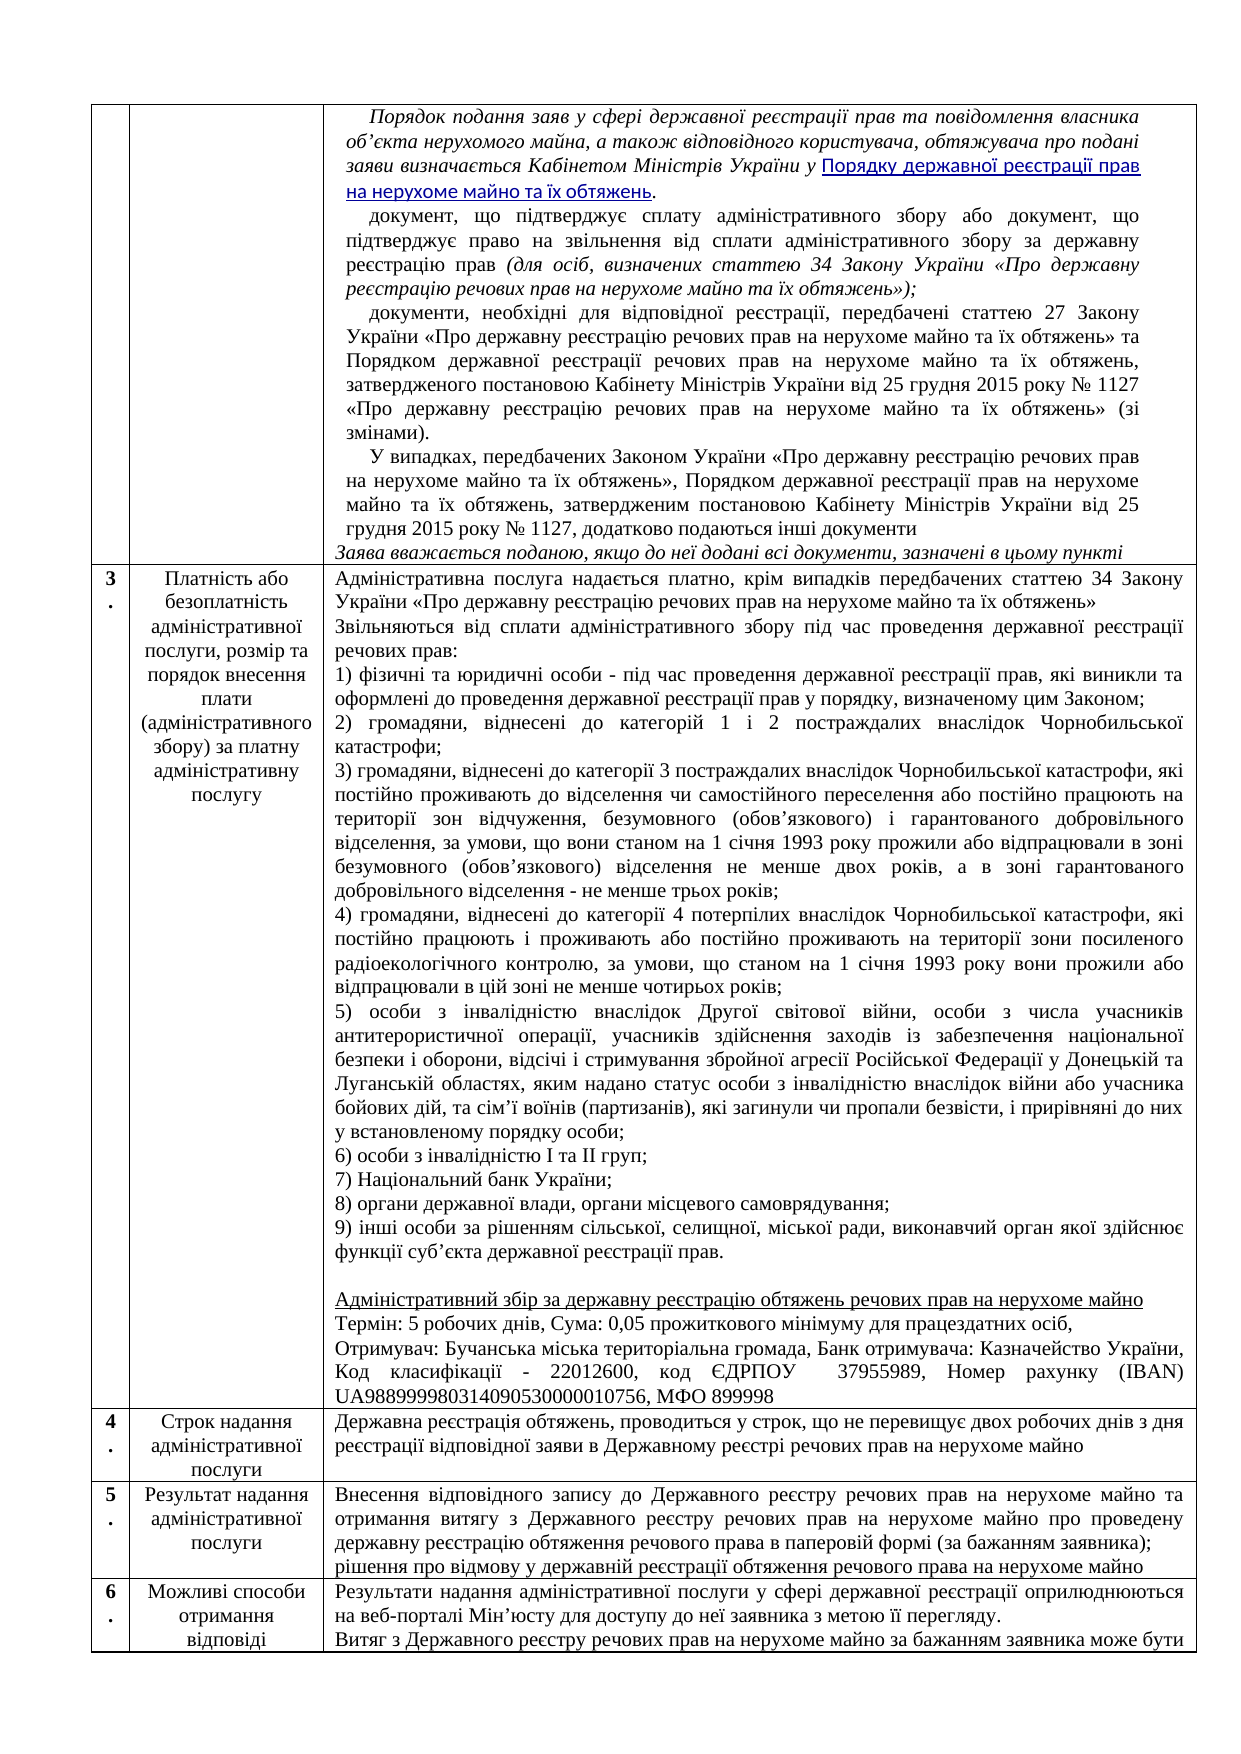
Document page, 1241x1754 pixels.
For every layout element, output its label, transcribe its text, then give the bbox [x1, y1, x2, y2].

table_cell Результат надання адміністративної послуги [130, 1482, 323, 1578]
table_cell Можливі способи отримання відповіді (результату) [266, 1579, 323, 1651]
table_cell Можливі способи отримання відповіді (результату) [130, 1579, 187, 1651]
table_cell 5. [92, 1482, 129, 1578]
table_cell 2. [92, 105, 129, 564]
table_cell Державна реєстрація обтяжень, проводиться у строк, що не перевищує двох робочих днів з дня реєстрації відповідної заяви в Державному реєстрі речових прав на нерухоме майно [324, 1409, 1196, 1481]
table_cell Строк надання адміністративної послуги [262, 1409, 323, 1481]
table_cell Внесення відповідного запису до Державного реєстру речових прав на нерухоме майно та отримання витягу з Державного реєстру речових прав на нерухоме майно про проведену державну реєстрацію обтяження речового права в паперовій формі (за бажанням заявника); рішення про відмову у державній реєстрації обтяження речового права на нерухоме майно [324, 1482, 1196, 1578]
table_cell 6. [92, 1579, 129, 1651]
table_cell 3. [92, 565, 129, 1408]
table_cell 4. [92, 1409, 129, 1481]
table_cell Адміністративна послуга надається платно, крім випадків передбачених статтею 34 Закону України «Про державну реєстрацію речових прав на нерухоме майно та їх обтяжень» Звільняються від сплати адміністративного збору під час проведення державної реєстрації речових прав: 1) фізичні та юридичні особи - під час проведення державної реєстрації прав, які виникли та оформлені до проведення державної реєстрації прав у порядку, визначеному цим Законом; 2) громадяни, віднесені до категорій 1 і 2 постраждалих внаслідок Чорнобильської катастрофи; 3) громадяни, віднесені до категорії 3 постраждалих внаслідок Чорнобильської катастрофи, які постійно проживають до відселення чи самостійного переселення або постійно працюють на території зон відчуження, безумовного (обов’язкового) і гарантованого добровільного відселення, за умови, що вони станом на 1 січня 1993 року прожили або відпрацювали в зоні безумовного (обов’язкового) відселення не менше двох років, а в зоні гарантованого добровільного відселення - не менше трьох років; 4) громадяни, віднесені до категорії 4 потерпілих внаслідок Чорнобильської катастрофи, які постійно працюють і проживають або постійно проживають на території зони посиленого радіоекологічного контролю, за умови, що станом на 1 січня 1993 року вони прожили або відпрацювали в цій зоні не менше чотирьох років; 5) особи з інвалідністю внаслідок Другої світової війни, особи з числа учасників антитерористичної операції, учасників здійснення заходів із забезпечення національної безпеки і оборони, відсічі і стримування збройної агресії Російської Федерації у Донецькій та Луганській областях, яким надано статус особи з інвалідністю внаслідок війни або учасника бойових дій, та сім’ї воїнів (партизанів), які загинули чи пропали безвісти, і прирівняні до них у встановленому порядку особи; 6) особи з інвалідністю I та II груп; 7) Національний банк України; 8) органи державної влади, органи місцевого самоврядування; 9) інші особи за рішенням сільської, селищної, міської ради, виконавчий орган якої здійснює функції суб’єкта державної реєстрації прав. Адміністративний збір за державну реєстрацію обтяжень речових прав на нерухоме майно Термін: 5 робочих днів, Сума: 0,05 прожиткового мінімуму для працездатних осіб, Отримувач: Бучанська міська територіальна громада, Банк отримувача: Казначейство України, Код класифікації - 22012600, код ЄДРПОУ 37955989, Номер рахунку (IBAN) UA988999980314090530000010756, МФО 899998 [324, 565, 1196, 1408]
table_cell Платність або безоплатність адміністративної послуги, розмір та порядок внесення плати (адміністративного збору) за платну адміністративну послугу [130, 565, 323, 1408]
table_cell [130, 105, 323, 564]
table_cell Строк надання адміністративної послуги [130, 1409, 191, 1481]
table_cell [324, 105, 1196, 564]
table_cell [324, 1579, 1196, 1651]
